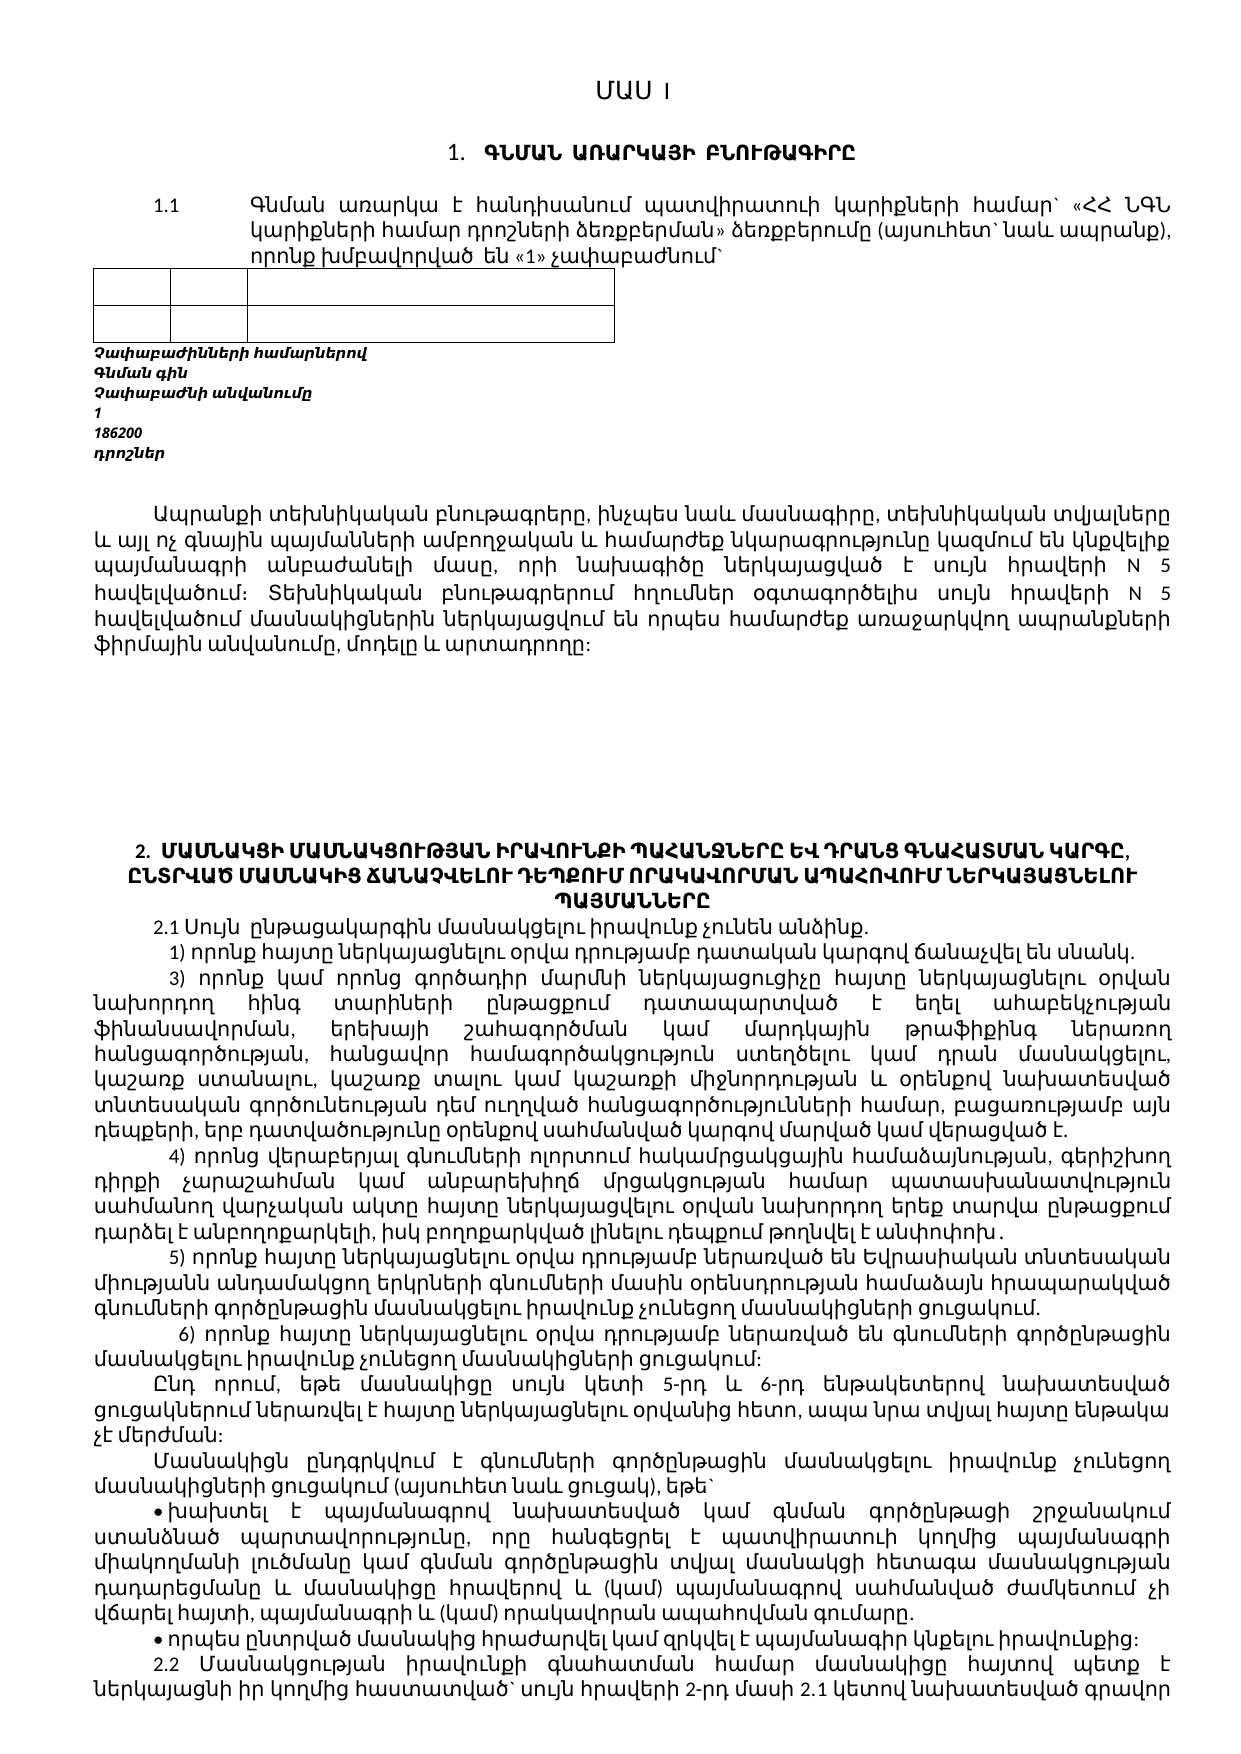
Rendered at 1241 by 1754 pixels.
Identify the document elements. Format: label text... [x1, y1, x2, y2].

text Մասնակիցն ընդգրկվում է գնումների գործընթացին մասնակցելու իրավունք չունեցող մասնակիցների ցուցակում (այսուհետ նաև ցուցակ), եթե` [94, 1448, 1171, 1499]
text • խախտել է պայմանագրով նախատեսված կամ գնման գործընթացի շրջանակում ստանձնած պարտավորությունը, որը հանգեցրել է պատվիրատուի կողմից պայմանագրի միակողմանի լուծմանը կամ գնման գործընթացին տվյալ մասնակցի հետագա մասնակցության դադարեցմանը և մասնակիցը հրավերով և (կամ) պայմանագրով սահմանված ժամկետում չի վճարել հայտի, պայմանագրի և (կամ) որակավորան ապահովման գումարը. [94, 1499, 1171, 1626]
text 4) որոնց վերաբերյալ գնումների ոլորտում հակամրցակցային համաձայնության, գերիշխող դիրքի չարաշահման կամ անբարեխիղճ մրցակցության համար պատասխանատվություն սահմանող վարչական ակտը հայտը ներկայացվելու օրվան նախորդող երեք տարվա ընթացքում դարձել է անբողոքարկելի, իսկ բողոքարկված լինելու դեպքում թողնվել է անփոփոխ․ [94, 1143, 1171, 1244]
text 2. ՄԱՍՆԱԿՑԻ ՄԱՍՆԱԿՑՈՒԹՅԱՆ ԻՐԱՎՈՒՆՔԻ ՊԱՀԱՆՋՆԵՐԸ ԵՎ ԴՐԱՆՑ ԳՆԱՀԱՏՄԱՆ ԿԱՐԳԸ, ԸՆՏՐՎԱԾ ՄԱՍՆԱԿԻՑ ՃԱՆԱՉՎԵԼՈՒ ԴԵՊՔՈՒՄ ՈՐԱԿԱՎՈՐՄԱՆ ԱՊԱՀՈՎՈՒՄ ՆԵՐԿԱՅԱՑՆԵԼՈՒ ՊԱՅՄԱՆՆԵՐԸ [94, 838, 1171, 914]
text Ընդ որում, եթե մասնակիցը սույն կետի 5-րդ և 6-րդ ենթակետերով նախատեսված ցուցակներում ներառվել է հայտը ներկայացնելու օրվանից հետո, ապա նրա տվյալ հայտը ենթակա չէ մերժման: [94, 1372, 1171, 1448]
text 5) որոնք հայտը ներկայացնելու օրվա դրությամբ ներառված են Եվրասիական տնտեսական միությանն անդամակցող երկրների գնումների մասին օրենսդրության համաձայն հրապարակված գնումների գործընթացին մասնակցելու իրավունք չունեցող մասնակիցների ցուցակում. [94, 1244, 1171, 1321]
list ԳՆՄԱՆ ԱՌԱՐԿԱՅԻ ԲՆՈՒԹԱԳԻՐԸ [131, 136, 1171, 167]
text 3) որոնք կամ որոնց գործադիր մարմնի ներկայացուցիչը հայտը ներկայացնելու օրվան նախորդող հինգ տարիների ընթացքում դատապարտված է եղել ահաբեկչության ֆինանսավորման, երեխայի շահագործման կամ մարդկային թրաֆիքինգ ներառող հանցագործության, հանցավոր համագործակցություն ստեղծելու կամ դրան մասնակցելու, կաշառք ստանալու, կաշառք տալու կամ կաշառքի միջնորդության և օրենքով նախատեսված տնտեսական գործունեության դեմ ուղղված հանցագործությունների համար, բացառությամբ այն դեպքերի, երբ դատվածությունը օրենքով սահմանված կարգով մարված կամ վերացված է. [94, 965, 1171, 1143]
text 2.1 Սույն ընթացակարգին մասնակցելու իրավունք չունեն անձինք. [94, 914, 1171, 939]
text Ապրանքի տեխնիկական բնութագրերը, ինչպես նաև մասնագիրը, տեխնիկական տվյալները և այլ ոչ գնային պայմանների ամբողջական և համարժեք նկարագրությունը կազմում են կնքվելիք պայմանագրի անբաժանելի մասը, որի նախագիծը ներկայացված է սույն հրավերի N 5 հավելվածում։ Տեխնիկական բնութագրերում հղումներ օգտագործելիս սույն հրավերի N 5 հավելվածում մասնակիցներին ներկայացվում են որպես համարժեք առաջարկվող ապրանքների ֆիրմային անվանումը, մոդելը և արտադրողը: [94, 501, 1171, 657]
text 6) որոնք հայտը ներկայացնելու օրվա դրությամբ ներառված են գնումների գործընթացին մասնակցելու իրավունք չունեցող մասնակիցների ցուցակում: [94, 1321, 1171, 1372]
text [94, 1651, 1171, 1702]
text 1) որոնք հայտը ներկայացնելու օրվա դրությամբ դատական կարգով ճանաչվել են սնանկ. [94, 939, 1171, 965]
text ՄԱՍ I [94, 75, 1171, 106]
text • որպես ընտրված մասնակից հրաժարվել կամ զրկվել է պայմանագիր կնքելու իրավունքից: [94, 1626, 1171, 1651]
subtitle Գնման առարկա է հանդիսանում պատվիրատուի կարիքների համար` «ՀՀ ՆԳՆ կարիքների համար դրոշների ձեռքբերման» ձեռքբերումը (այսուհետ` նաև ապրանք), որոնք խմբավորված են «1» չափաբաժնում` [153, 192, 1171, 268]
